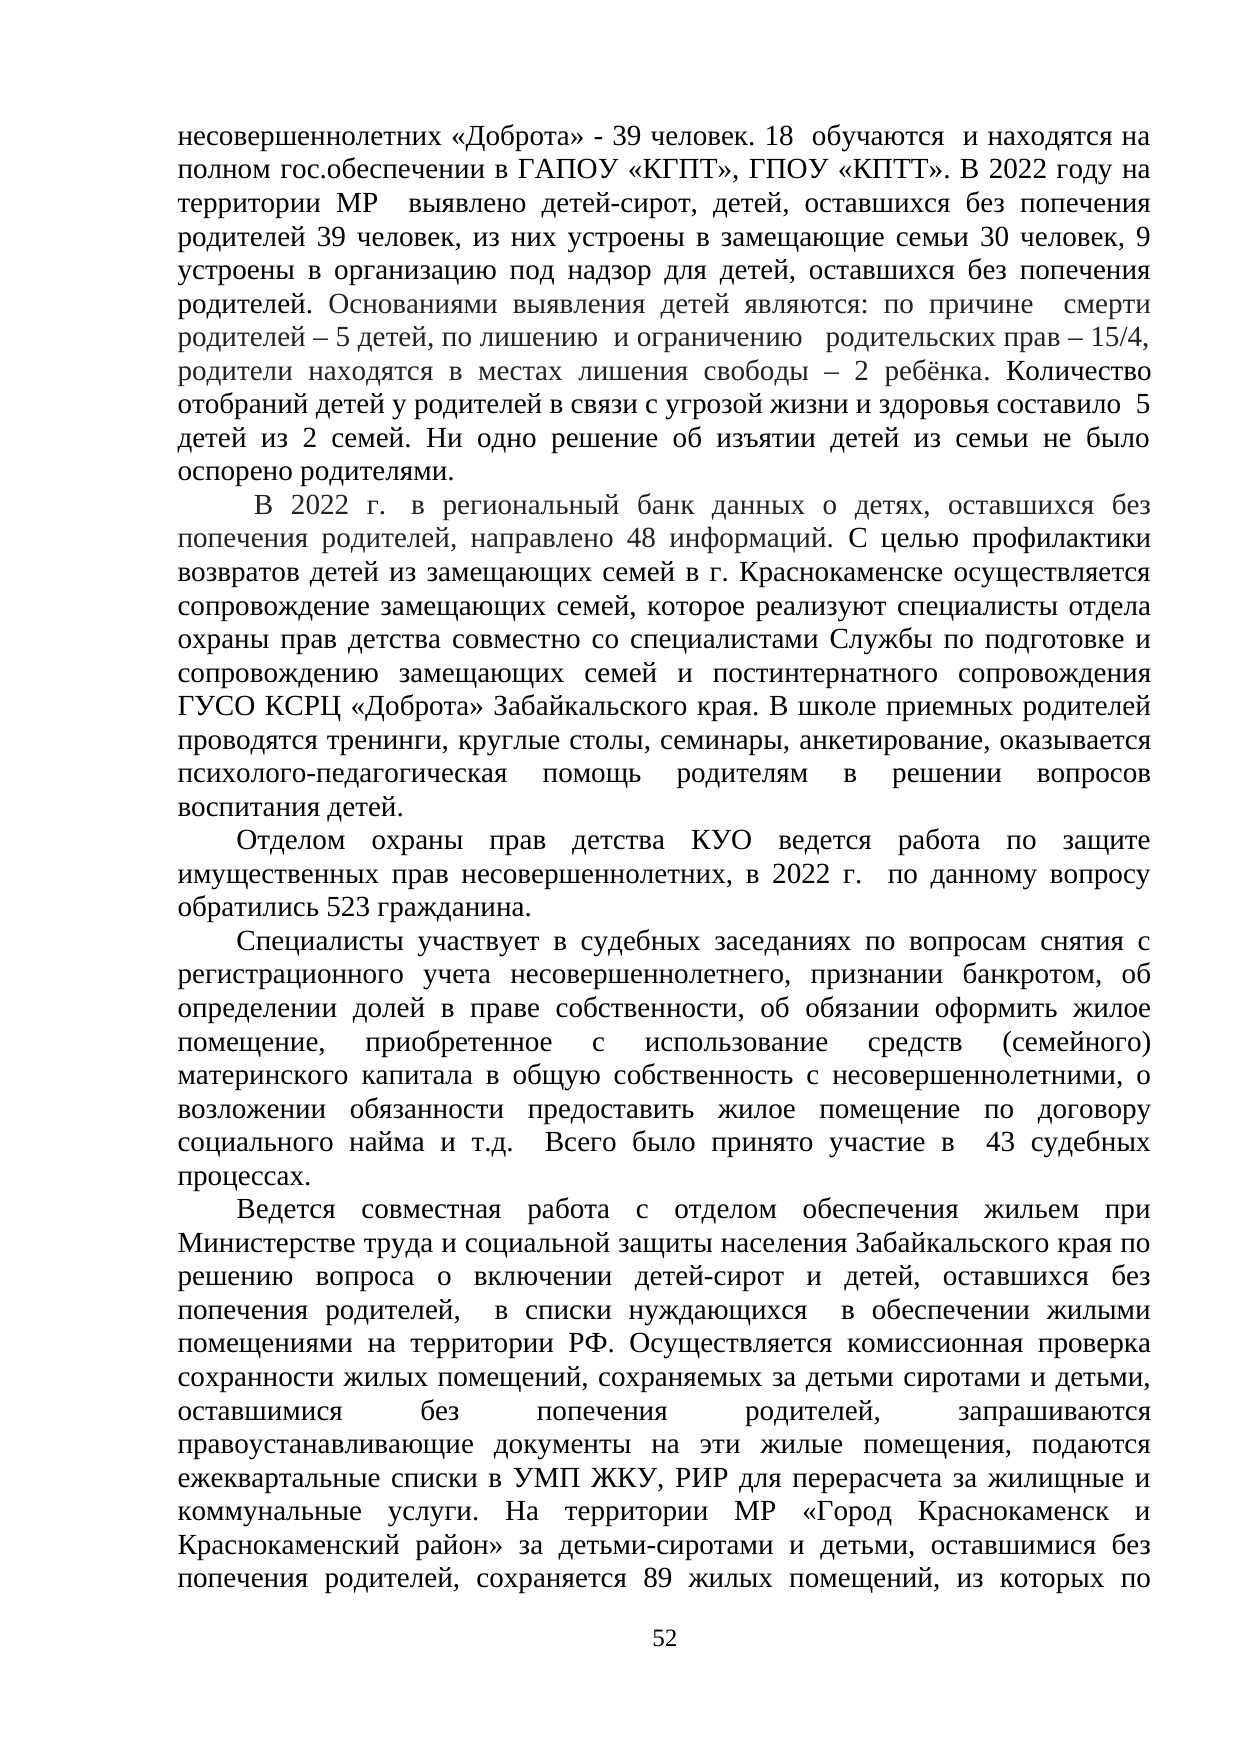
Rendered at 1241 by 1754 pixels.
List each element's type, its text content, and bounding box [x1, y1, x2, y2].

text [177, 118, 1152, 487]
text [177, 1191, 1152, 1594]
text В 2022 г. в региональный банк данных о детях, оставшихся без попечения родителей, направлено 48 информаций. С целью профилактики возвратов детей из замещающих семей в г. Краснокаменске осуществляется сопровождение замещающих семей, которое реализуют специалисты отдела охраны прав детства совместно со специалистами Службы по подготовке и сопровождению замещающих семей и постинтернатного сопровождения ГУСО КСРЦ «Доброта» Забайкальского края. В школе приемных родителей проводятся тренинги, круглые столы, семинары, анкетирование, оказывается психолого-педагогическая помощь родителям в решении вопросов воспитания детей. [177, 487, 1152, 822]
text Отделом охраны прав детства КУО ведется работа по защите имущественных прав несовершеннолетних, в 2022 г. по данному вопросу обратились 523 гражданина. [177, 822, 1152, 923]
text Специалисты участвует в судебных заседаниях по вопросам снятия с регистрационного учета несовершеннолетнего, признании банкротом, об определении долей в праве собственности, об обязании оформить жилое помещение, приобретенное с использование средств (семейного) материнского капитала в общую собственность с несовершеннолетними, о возложении обязанности предоставить жилое помещение по договору социального найма и т.д. Всего было принято участие в 43 судебных процессах. [177, 923, 1152, 1191]
